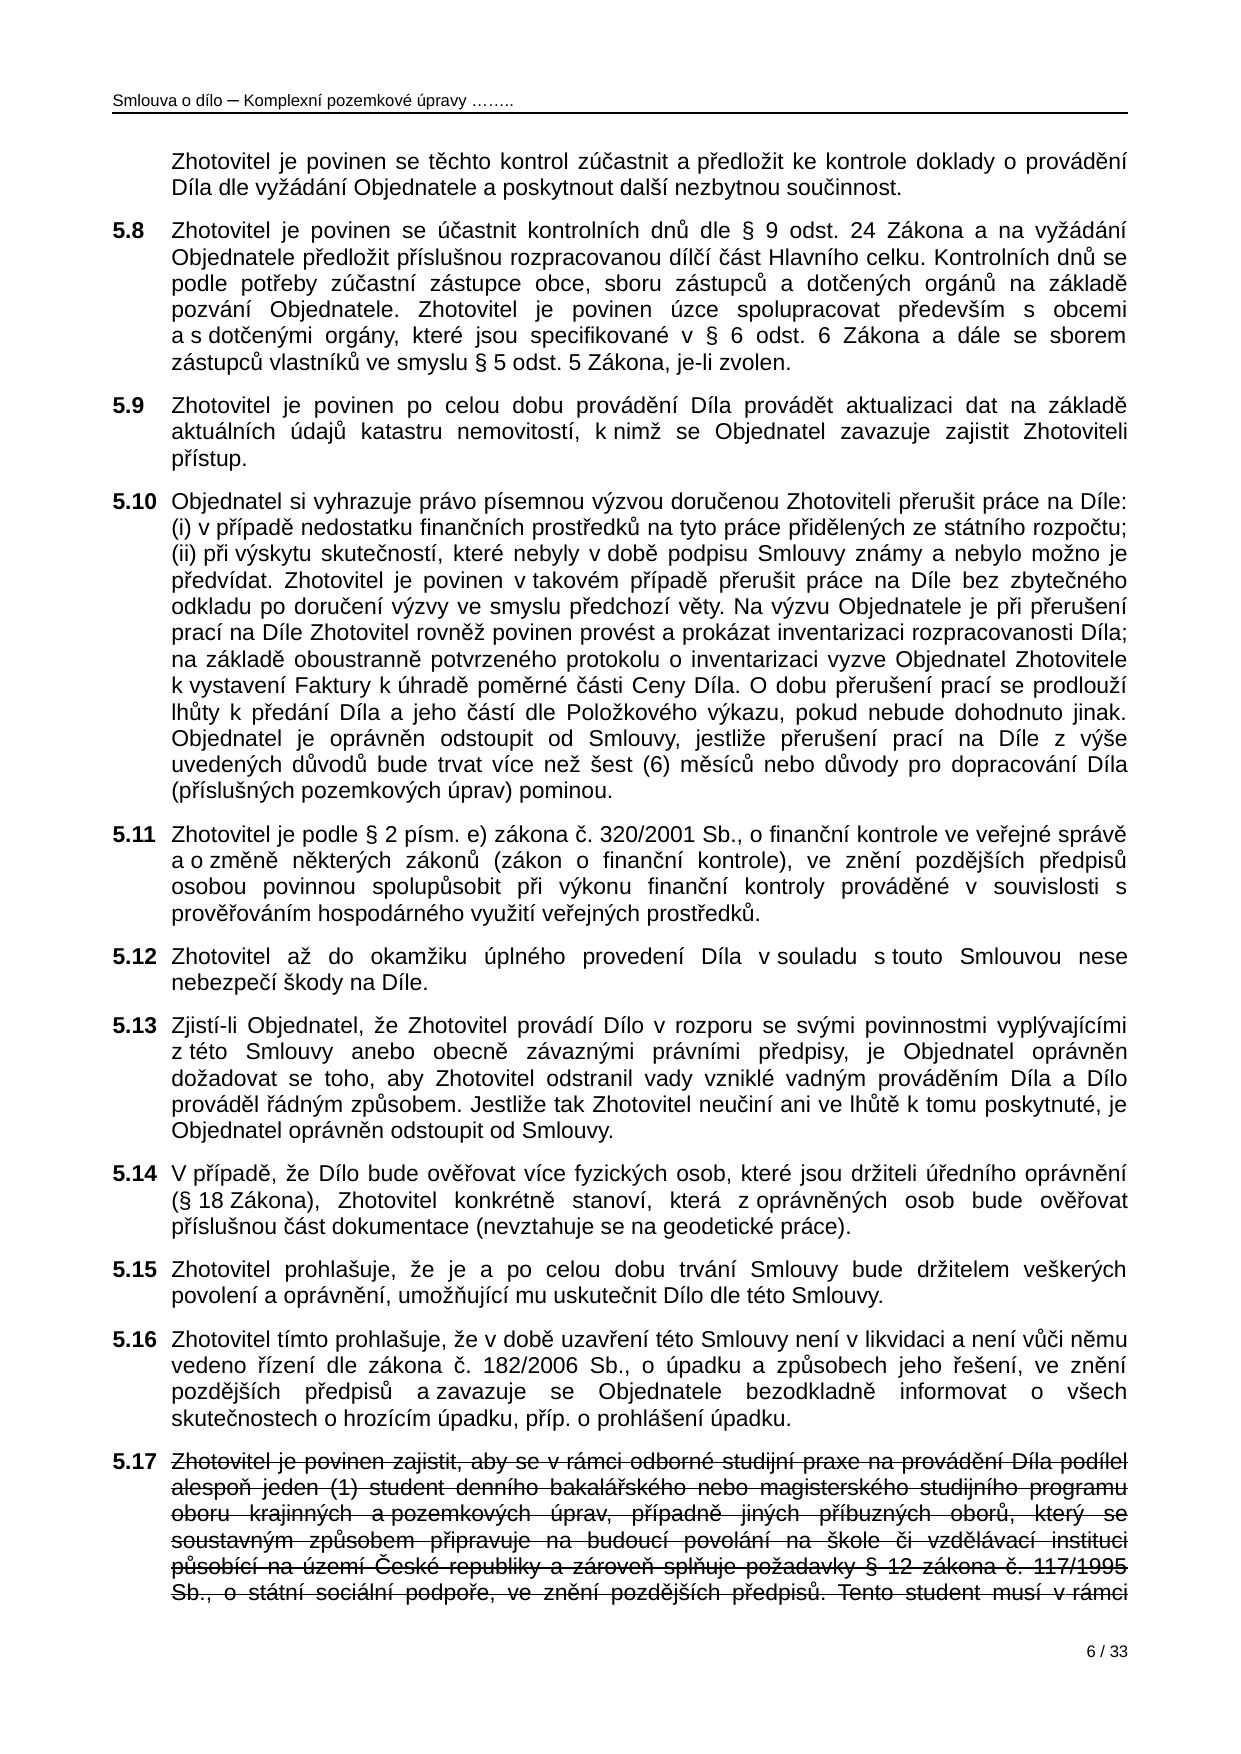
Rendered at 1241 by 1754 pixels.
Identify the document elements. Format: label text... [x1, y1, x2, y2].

text Zhotovitel tímto prohlašuje, že v době uzavření této Smlouvy není v likvidaci a není vůči němu vedeno řízení dle zákona č. 182/2006 Sb., o úpadku a způsobech jeho řešení, ve znění pozdějších předpisů a zavazuje se Objednatele bezodkladně informovat o všech skutečnostech o hrozícím úpadku, příp. o prohlášení úpadku. [112, 1326, 1128, 1431]
text Zhotovitel až do okamžiku úplného provedení Díla v souladu s touto Smlouvou nese nebezpečí škody na Díle. [112, 943, 1128, 995]
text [112, 1448, 1128, 1606]
text Objednatel si vyhrazuje právo písemnou výzvou doručenou Zhotoviteli přerušit práce na Díle: (i) v případě nedostatku finančních prostředků na tyto práce přidělených ze státního rozpočtu; (ii) při výskytu skutečností, které nebyly v době podpisu Smlouvy známy a nebylo možno je předvídat. Zhotovitel je povinen v takovém případě přerušit práce na Díle bez zbytečného odkladu po doručení výzvy ve smyslu předchozí věty. Na výzvu Objednatele je při přerušení prací na Díle Zhotovitel rovněž povinen provést a prokázat inventarizaci rozpracovanosti Díla; na základě oboustranně potvrzeného protokolu o inventarizaci vyzve Objednatel Zhotovitele k vystavení Faktury k úhradě poměrné části Ceny Díla. O dobu přerušení prací se prodlouží lhůty k předání Díla a jeho částí dle Položkového výkazu, pokud nebude dohodnuto jinak. Objednatel je oprávněn odstoupit od Smlouvy, jestliže přerušení prací na Díle z výše uvedených důvodů bude trvat více než šest (6) měsíců nebo důvody pro dopracování Díla (příslušných pozemkových úprav) pominou. [112, 488, 1128, 804]
text Zhotovitel je podle § 2 písm. e) zákona č. 320/2001 Sb., o finanční kontrole ve veřejné správě a o změně některých zákonů (zákon o finanční kontrole), ve znění pozdějších předpisů osobou povinnou spolupůsobit při výkonu finanční kontroly prováděné v souvislosti s prověřováním hospodárného využití veřejných prostředků. [112, 821, 1128, 926]
text Zhotovitel je povinen po celou dobu provádění Díla provádět aktualizaci dat na základě aktuálních údajů katastru nemovitostí, k nimž se Objednatel zavazuje zajistit Zhotoviteli přístup. [112, 392, 1128, 471]
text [112, 148, 1128, 200]
text Zhotovitel prohlašuje, že je a po celou dobu trvání Smlouvy bude držitelem veškerých povolení a oprávnění, umožňující mu uskutečnit Dílo dle této Smlouvy. [112, 1256, 1128, 1309]
text Zjistí-li Objednatel, že Zhotovitel provádí Dílo v rozporu se svými povinnostmi vyplývajícími z této Smlouvy anebo obecně závaznými právními předpisy, je Objednatel oprávněn dožadovat se toho, aby Zhotovitel odstranil vady vzniklé vadným prováděním Díla a Dílo prováděl řádným způsobem. Jestliže tak Zhotovitel neučiní ani ve lhůtě k tomu poskytnuté, je Objednatel oprávněn odstoupit od Smlouvy. [112, 1012, 1128, 1144]
text Zhotovitel je povinen se účastnit kontrolních dnů dle § 9 odst. 24 Zákona a na vyžádání Objednatele předložit příslušnou rozpracovanou dílčí část Hlavního celku. Kontrolních dnů se podle potřeby zúčastní zástupce obce, sboru zástupců a dotčených orgánů na základě pozvání Objednatele. Zhotovitel je povinen úzce spolupracovat především s obcemi a s dotčenými orgány, které jsou specifikované v § 6 odst. 6 Zákona a dále se sborem zástupců vlastníků ve smyslu § 5 odst. 5 Zákona, je-li zvolen. [112, 217, 1128, 375]
text V případě, že Dílo bude ověřovat více fyzických osob, které jsou držiteli úředního oprávnění (§ 18 Zákona), Zhotovitel konkrétně stanoví, která z oprávněných osob bude ověřovat příslušnou část dokumentace (nevztahuje se na geodetické práce). [112, 1160, 1128, 1239]
